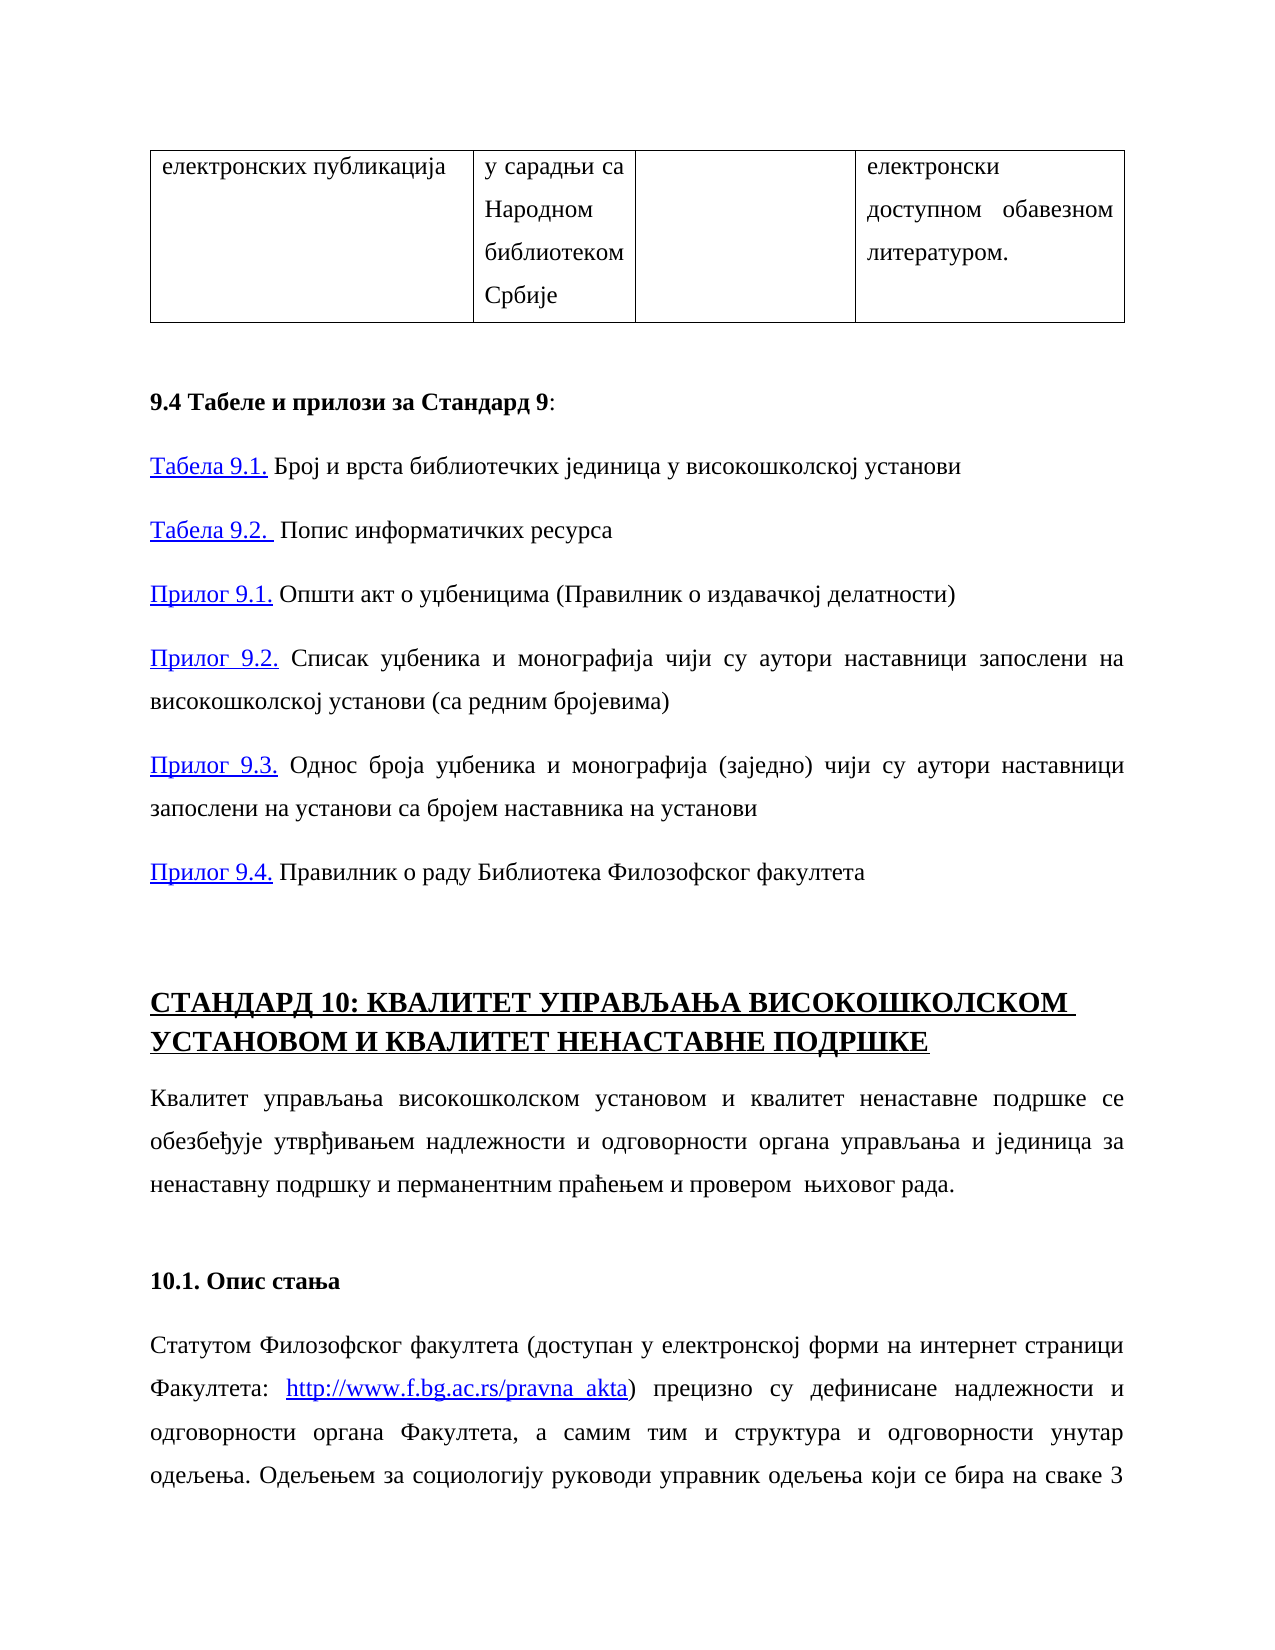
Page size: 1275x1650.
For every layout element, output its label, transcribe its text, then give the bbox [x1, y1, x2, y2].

text СТАНДАРД 10: КВАЛИТЕТ УПРАВЉАЊА ВИСОКОШКОЛСКОМ УСТАНОВОМ И КВАЛИТЕТ НЕНАСТАВНЕ ПОДРШКЕ [150, 985, 1125, 1057]
text Прилог 9.4. Правилник о раду Библиотека Филозофског факултета [150, 857, 1125, 886]
text 10.1. Опис стања [150, 1266, 1125, 1295]
text 9.4 Табеле и прилози за Стандард 9: [150, 387, 1125, 416]
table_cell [151, 151, 473, 322]
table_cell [474, 151, 635, 322]
text Квалитет управљања високошколском установом и квалитет ненаставне подршке се обезбеђује утврђивањем надлежности и одговорности органа управљања и јединица за ненаставну подршку и перманентним праћењем и провером њиховог рада. [150, 1083, 1125, 1198]
text Прилог 9.2. Списак уџбеника и монографија чији су аутори наставници запослени на високошколској установи (са редним бројевима) [150, 643, 1125, 715]
text Табела 9.1. Број и врста библиотечких јединица у високошколској установи [150, 451, 1125, 480]
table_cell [856, 151, 1124, 322]
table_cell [636, 151, 855, 322]
text Табела 9.2. Попис информатичких ресурса [150, 515, 1125, 544]
text Прилог 9.3. Однос броја уџбеника и монографија (заједно) чији су аутори наставници запослени на установи са бројем наставника на установи [150, 750, 1125, 822]
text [150, 1330, 1125, 1488]
text Прилог 9.1. Општи акт о уџбеницима (Правилник о издавачкој делатности) [150, 579, 1125, 608]
